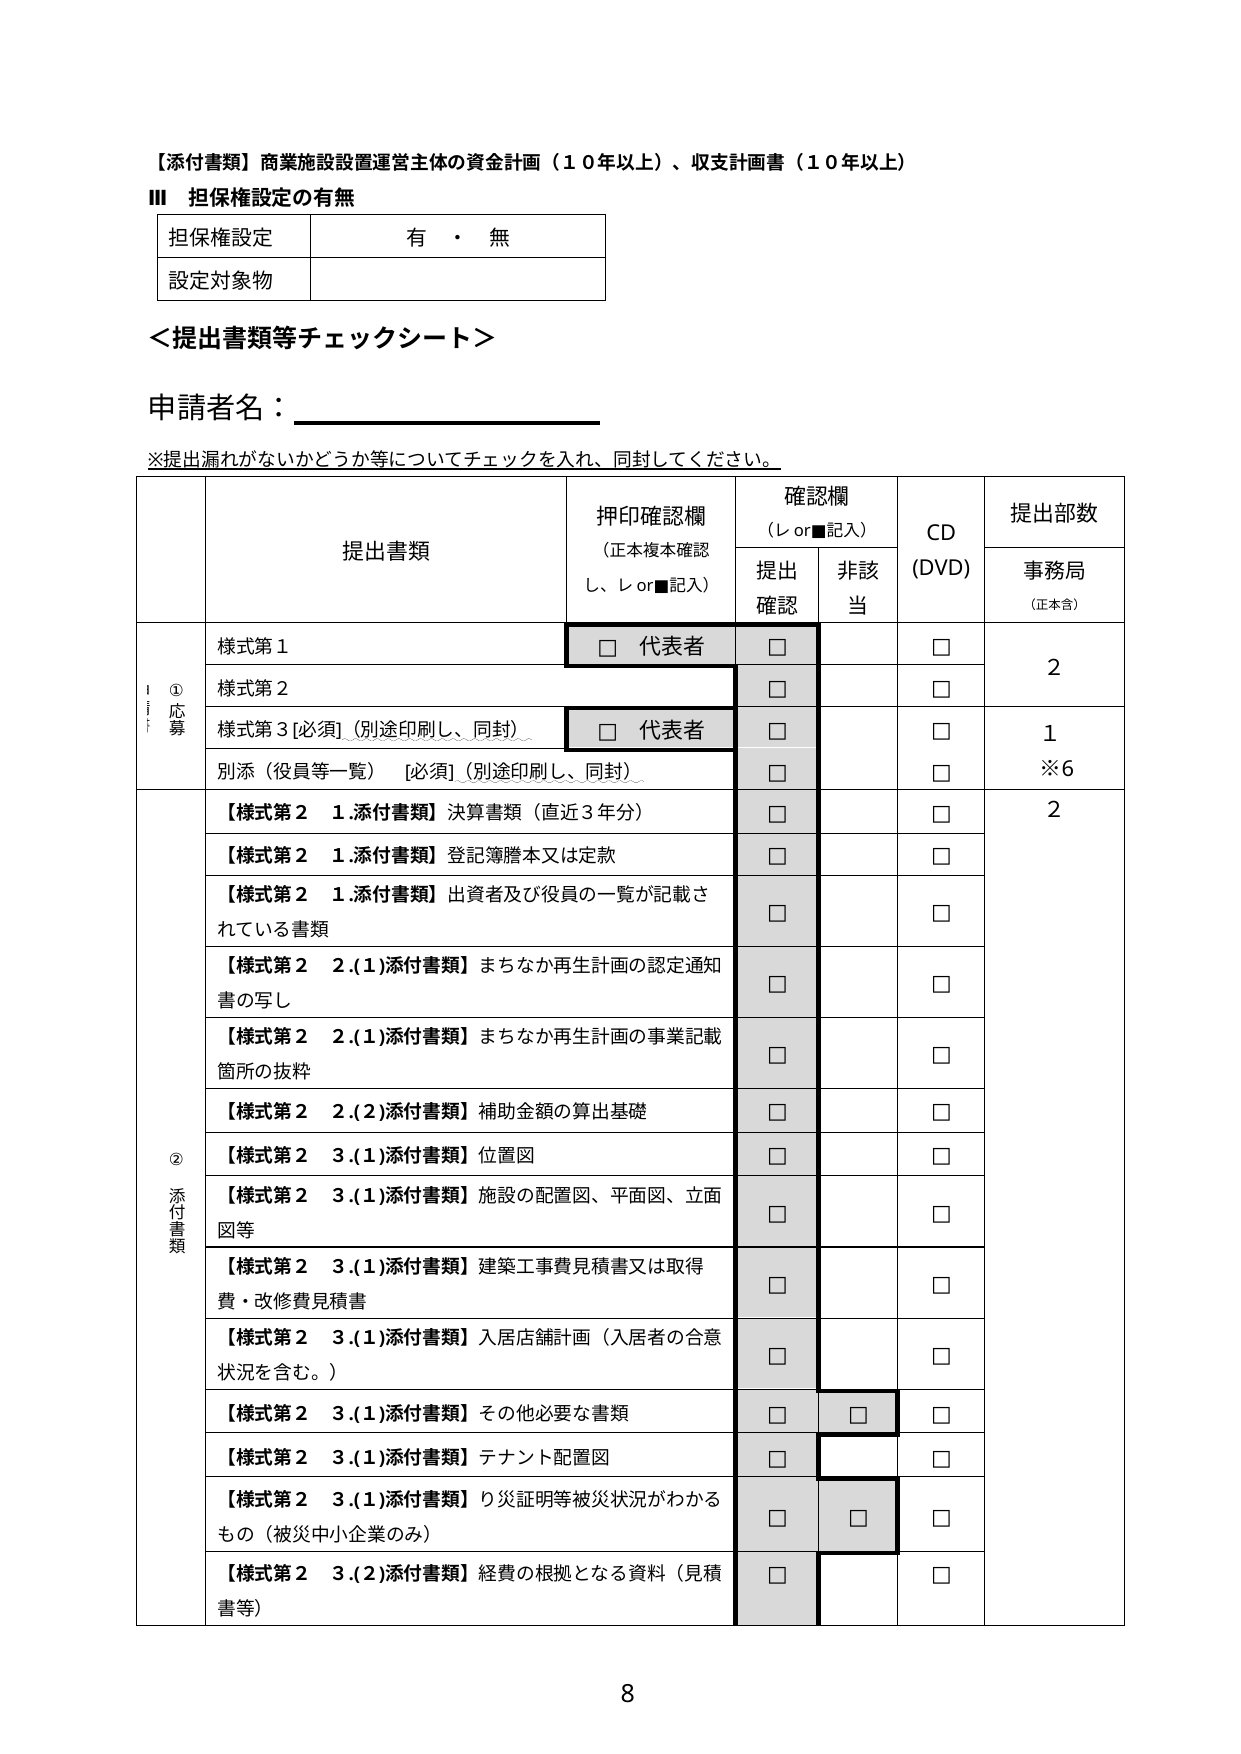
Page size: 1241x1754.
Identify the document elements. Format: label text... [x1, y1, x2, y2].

table_cell 事務局 （正本含） [985, 548, 1124, 622]
table_cell □ [898, 1248, 984, 1317]
table_cell [311, 258, 605, 300]
table_header 提出部数 [985, 477, 1124, 547]
table_cell 【様式第２ １.添付書類】登記簿謄本又は定款 [206, 834, 733, 875]
table_cell □ [738, 665, 816, 706]
text ※提出漏れがないかどうか等についてチェックを入れ、同封してください。 [148, 441, 1107, 476]
table_cell 【様式第２ ３.(１)添付書類】その他必要な書類 [206, 1390, 733, 1432]
table_cell [821, 1437, 897, 1476]
table_cell [821, 1176, 897, 1246]
table_cell □ [738, 876, 816, 946]
table_cell 様式第２ [206, 665, 733, 706]
table_header 担保権設定 [158, 215, 310, 257]
table_cell □ [738, 1133, 816, 1175]
table_cell [821, 1248, 897, 1317]
table_cell □ [738, 1552, 816, 1625]
table_cell ①応募 申請書 [137, 623, 205, 789]
table_cell [821, 1555, 897, 1625]
table_cell □ [738, 707, 816, 747]
table_cell 別添（役員等一覧） [必須]（別途印刷し、同封） [206, 749, 733, 789]
table_cell □ [898, 790, 984, 833]
table_cell □ [738, 1390, 818, 1432]
table_cell [821, 748, 897, 789]
table_cell 提出 確認 [736, 548, 818, 622]
table_cell 【様式第２ ３.(１)添付書類】建築工事費見積書又は取得費・改修費見積書 [206, 1248, 733, 1317]
table_cell □ 代表者 [569, 627, 735, 664]
table_header [137, 477, 205, 622]
table_cell □ [738, 1433, 816, 1476]
table_cell 【様式第２ ３.(１)添付書類】位置図 [206, 1133, 733, 1175]
table_cell □ [738, 834, 816, 875]
table_cell [821, 1018, 897, 1088]
table_cell 【様式第２ ３.(１)添付書類】り災証明等被災状況がわかるもの（被災中小企業のみ） [206, 1477, 733, 1551]
table_cell □ [819, 1481, 895, 1551]
table_header 提出書類 [206, 477, 566, 622]
text ＜提出書類等チェックシート＞ [148, 301, 1107, 371]
table_cell [821, 665, 897, 706]
table_cell □ [898, 623, 984, 664]
table_cell □ [736, 627, 816, 664]
table_cell □ [898, 1018, 984, 1088]
table_cell [821, 834, 897, 875]
table_cell □ 代表者 [569, 710, 733, 747]
table_cell □ [898, 1089, 984, 1132]
table_cell [821, 707, 897, 747]
table_cell □ [738, 1319, 816, 1388]
text 申請者名： [148, 371, 1107, 441]
table_cell □ [898, 665, 984, 706]
table_header 有 ・ 無 [311, 215, 605, 257]
table_cell 【様式第２ １.添付書類】決算書類（直近３年分） [206, 790, 733, 833]
table_cell 【様式第２ ３.(１)添付書類】入居店舗計画（入居者の合意状況を含む。） [206, 1319, 733, 1388]
table_cell □ [738, 748, 816, 789]
table_cell [821, 876, 897, 946]
table_cell 様式第１ [206, 623, 564, 664]
table_cell １ ※6 [985, 707, 1124, 789]
table_header CD (DVD) [898, 477, 984, 622]
table_header 押印確認欄 （正本複本確認し、レor■記入） [567, 477, 735, 622]
table_cell □ [898, 876, 984, 946]
table_cell □ [898, 748, 984, 789]
table_cell ２ [985, 790, 1124, 1625]
table_cell [821, 947, 897, 1017]
table_cell □ [898, 834, 984, 875]
table_cell □ [738, 1018, 816, 1088]
table_cell [821, 1133, 897, 1175]
table_cell □ [898, 1176, 984, 1246]
table_cell 設定対象物 [158, 258, 310, 300]
table_cell [821, 1089, 897, 1132]
table_cell □ [898, 1433, 984, 1476]
table_cell 【様式第２ ３.(２)添付書類】経費の根拠となる資料（見積書等） [206, 1552, 733, 1625]
table_cell □ [738, 790, 816, 833]
table_cell □ [738, 1089, 816, 1132]
table_cell 【様式第２ １.添付書類】出資者及び役員の一覧が記載されている書類 [206, 876, 733, 946]
table_cell 【様式第２ ２.(１)添付書類】まちなか再生計画の事業記載箇所の抜粋 [206, 1018, 733, 1088]
table_cell 様式第３[必須]（別途印刷し、同封） [206, 707, 564, 747]
text 【添付書類】商業施設設置運営主体の資金計画（１０年以上）、収支計画書（１０年以上） [148, 144, 1107, 179]
table_cell □ [898, 707, 984, 747]
table_cell □ [738, 947, 816, 1017]
table_cell 【様式第２ ２.(２)添付書類】補助金額の算出基礎 [206, 1089, 733, 1132]
table_cell □ [900, 1390, 984, 1432]
table_cell □ [898, 1552, 984, 1625]
table_cell □ [900, 1477, 984, 1551]
table_cell [821, 1319, 897, 1388]
table_cell 【様式第２ ２.(１)添付書類】まちなか再生計画の認定通知書の写し [206, 947, 733, 1017]
table_header 確認欄 （レor■記入） [736, 477, 897, 547]
table_cell □ [738, 1248, 816, 1317]
table_cell □ [738, 1176, 816, 1246]
table_cell □ [738, 1477, 818, 1551]
table_cell 添付書類 [137, 790, 205, 1625]
table_cell 非該当 [819, 548, 897, 622]
table_cell ２ [985, 623, 1124, 706]
table_cell □ [819, 1393, 895, 1432]
table_cell 【様式第２ ３.(１)添付書類】施設の配置図、平面図、立面図等 [206, 1176, 733, 1246]
text Ⅲ 担保権設定の有無 [148, 179, 1107, 214]
table_cell □ [898, 947, 984, 1017]
table_cell [821, 790, 897, 833]
table_cell 【様式第２ ３.(１)添付書類】テナント配置図 [206, 1433, 733, 1476]
table_cell □ [898, 1319, 984, 1388]
table_cell □ [898, 1133, 984, 1175]
table_cell [821, 623, 897, 664]
